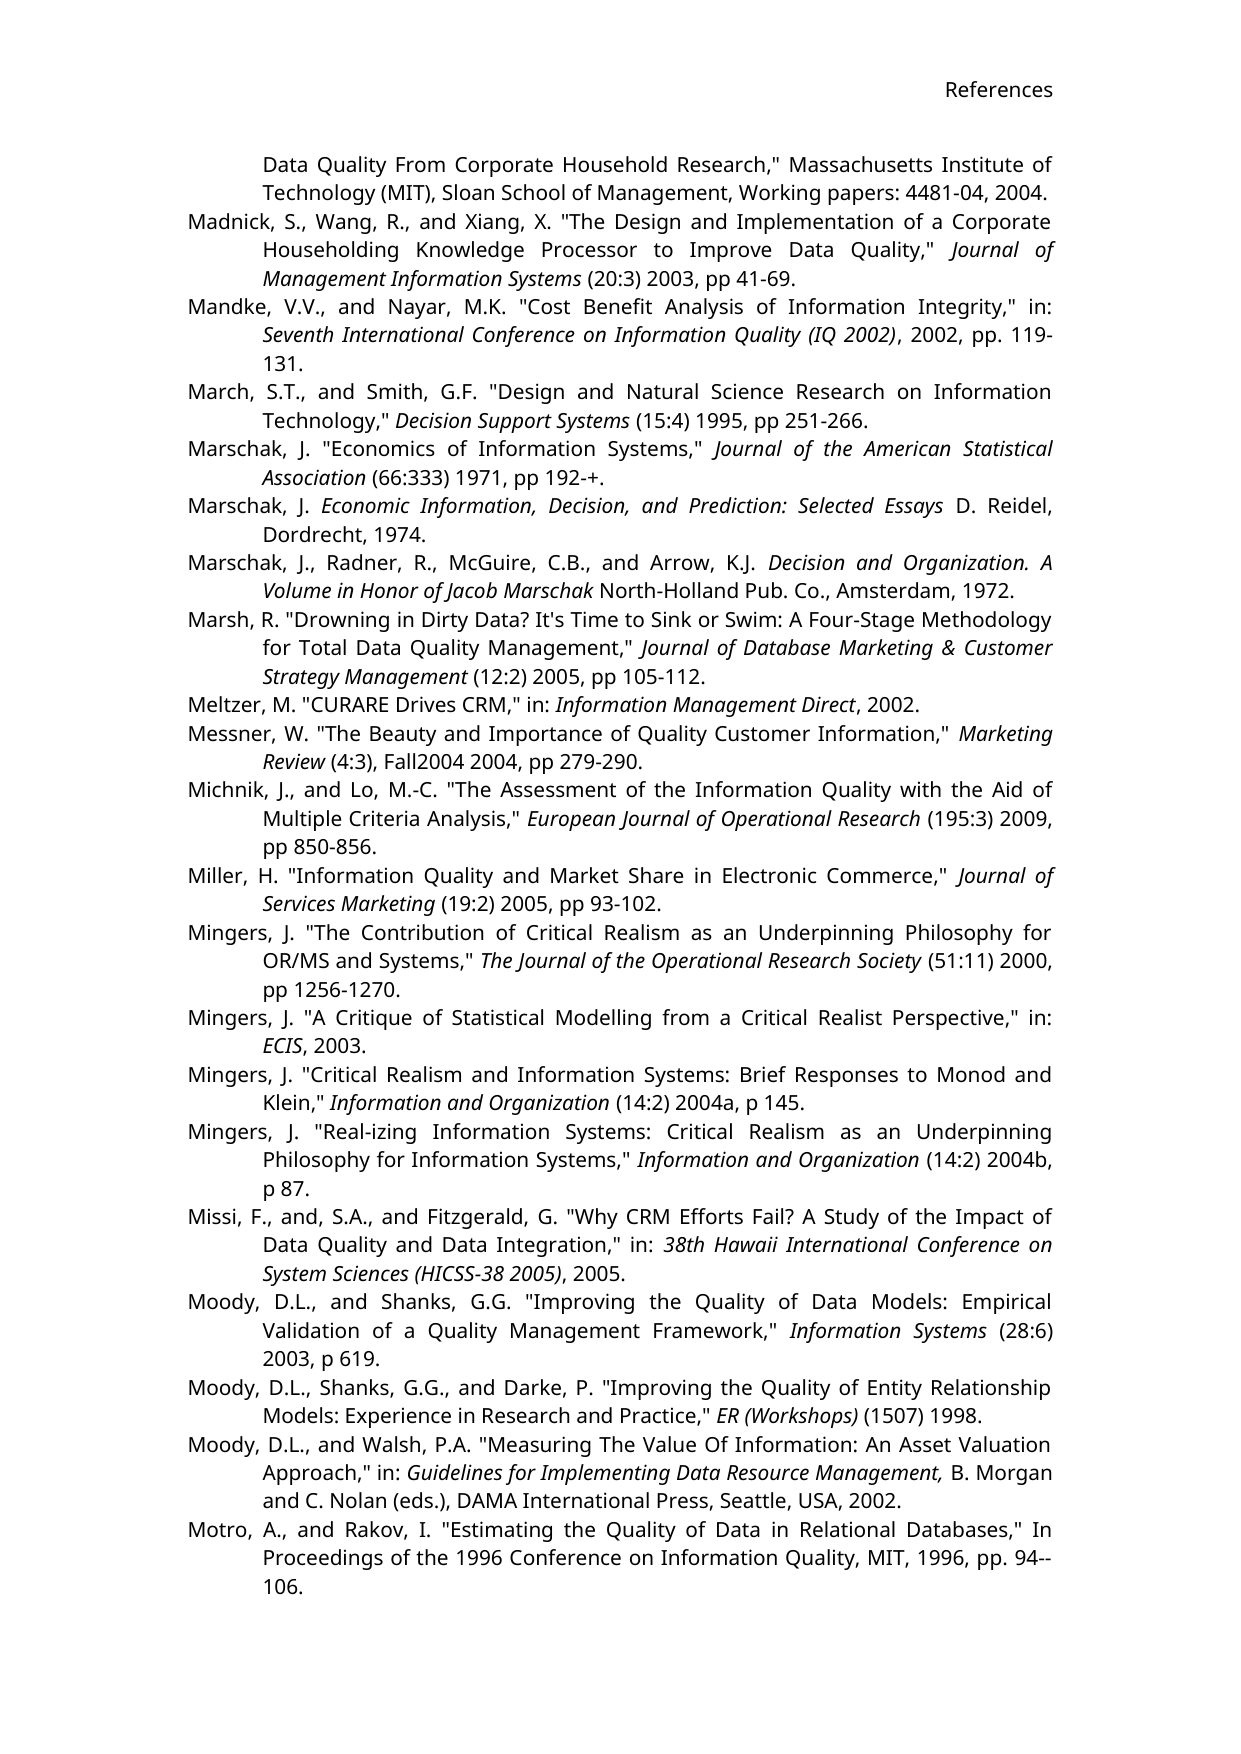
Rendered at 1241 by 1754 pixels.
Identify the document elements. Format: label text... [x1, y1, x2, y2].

text Missi, F., and, S.A., and Fitzgerald, G. "Why CRM Efforts Fail? A Study of the Impact of Data Quality and Data Integration," in: 38th Hawaii International Conference on System Sciences (HICSS-38 2005), 2005. [187, 1202, 1053, 1287]
text Marsh, R. "Drowning in Dirty Data? It's Time to Sink or Swim: A Four-Stage Methodology for Total Data Quality Management," Journal of Database Marketing & Customer Strategy Management (12:2) 2005, pp 105-112. [187, 605, 1053, 690]
text Moody, D.L., and Shanks, G.G. "Improving the Quality of Data Models: Empirical Validation of a Quality Management Framework," Information Systems (28:6) 2003, p 619. [187, 1287, 1053, 1373]
text Miller, H. "Information Quality and Market Share in Electronic Commerce," Journal of Services Marketing (19:2) 2005, pp 93-102. [187, 861, 1053, 918]
text Mingers, J. "Real-izing Information Systems: Critical Realism as an Underpinning Philosophy for Information Systems," Information and Organization (14:2) 2004b, p 87. [187, 1117, 1053, 1202]
text March, S.T., and Smith, G.F. "Design and Natural Science Research on Information Technology," Decision Support Systems (15:4) 1995, pp 251-266. [187, 377, 1053, 434]
text Meltzer, M. "CURARE Drives CRM," in: Information Management Direct, 2002. [187, 690, 1053, 719]
text Moody, D.L., Shanks, G.G., and Darke, P. "Improving the Quality of Entity Relationship Models: Experience in Research and Practice," ER (Workshops) (1507) 1998. [187, 1373, 1053, 1430]
text Marschak, J., Radner, R., McGuire, C.B., and Arrow, K.J. Decision and Organization. A Volume in Honor of Jacob Marschak North-Holland Pub. Co., Amsterdam, 1972. [187, 548, 1053, 605]
text Moody, D.L., and Walsh, P.A. "Measuring The Value Of Information: An Asset Valuation Approach," in: Guidelines for Implementing Data Resource Management, B. Morgan and C. Nolan (eds.), DAMA International Press, Seattle, USA, 2002. [187, 1430, 1053, 1515]
text Madnick, S., Wang, R., and Xiang, X. "The Design and Implementation of a Corporate Householding Knowledge Processor to Improve Data Quality," Journal of Management Information Systems (20:3) 2003, pp 41-69. [187, 207, 1053, 292]
text Mingers, J. "A Critique of Statistical Modelling from a Critical Realist Perspective," in: ECIS, 2003. [187, 1003, 1053, 1060]
text Mingers, J. "The Contribution of Critical Realism as an Underpinning Philosophy for OR/MS and Systems," The Journal of the Operational Research Society (51:11) 2000, pp 1256-1270. [187, 918, 1053, 1003]
text Marschak, J. Economic Information, Decision, and Prediction: Selected Essays D. Reidel, Dordrecht, 1974. [187, 491, 1053, 548]
text Michnik, J., and Lo, M.-C. "The Assessment of the Information Quality with the Aid of Multiple Criteria Analysis," European Journal of Operational Research (195:3) 2009, pp 850-856. [187, 776, 1053, 861]
text Motro, A., and Rakov, I. "Estimating the Quality of Data in Relational Databases," In Proceedings of the 1996 Conference on Information Quality, MIT, 1996, pp. 94--106. [187, 1515, 1053, 1600]
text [187, 150, 1053, 207]
text Mingers, J. "Critical Realism and Information Systems: Brief Responses to Monod and Klein," Information and Organization (14:2) 2004a, p 145. [187, 1060, 1053, 1117]
text Mandke, V.V., and Nayar, M.K. "Cost Benefit Analysis of Information Integrity," in: Seventh International Conference on Information Quality (IQ 2002), 2002, pp. 119-131. [187, 292, 1053, 377]
text Messner, W. "The Beauty and Importance of Quality Customer Information," Marketing Review (4:3), Fall2004 2004, pp 279-290. [187, 719, 1053, 776]
text Marschak, J. "Economics of Information Systems," Journal of the American Statistical Association (66:333) 1971, pp 192-+. [187, 434, 1053, 491]
